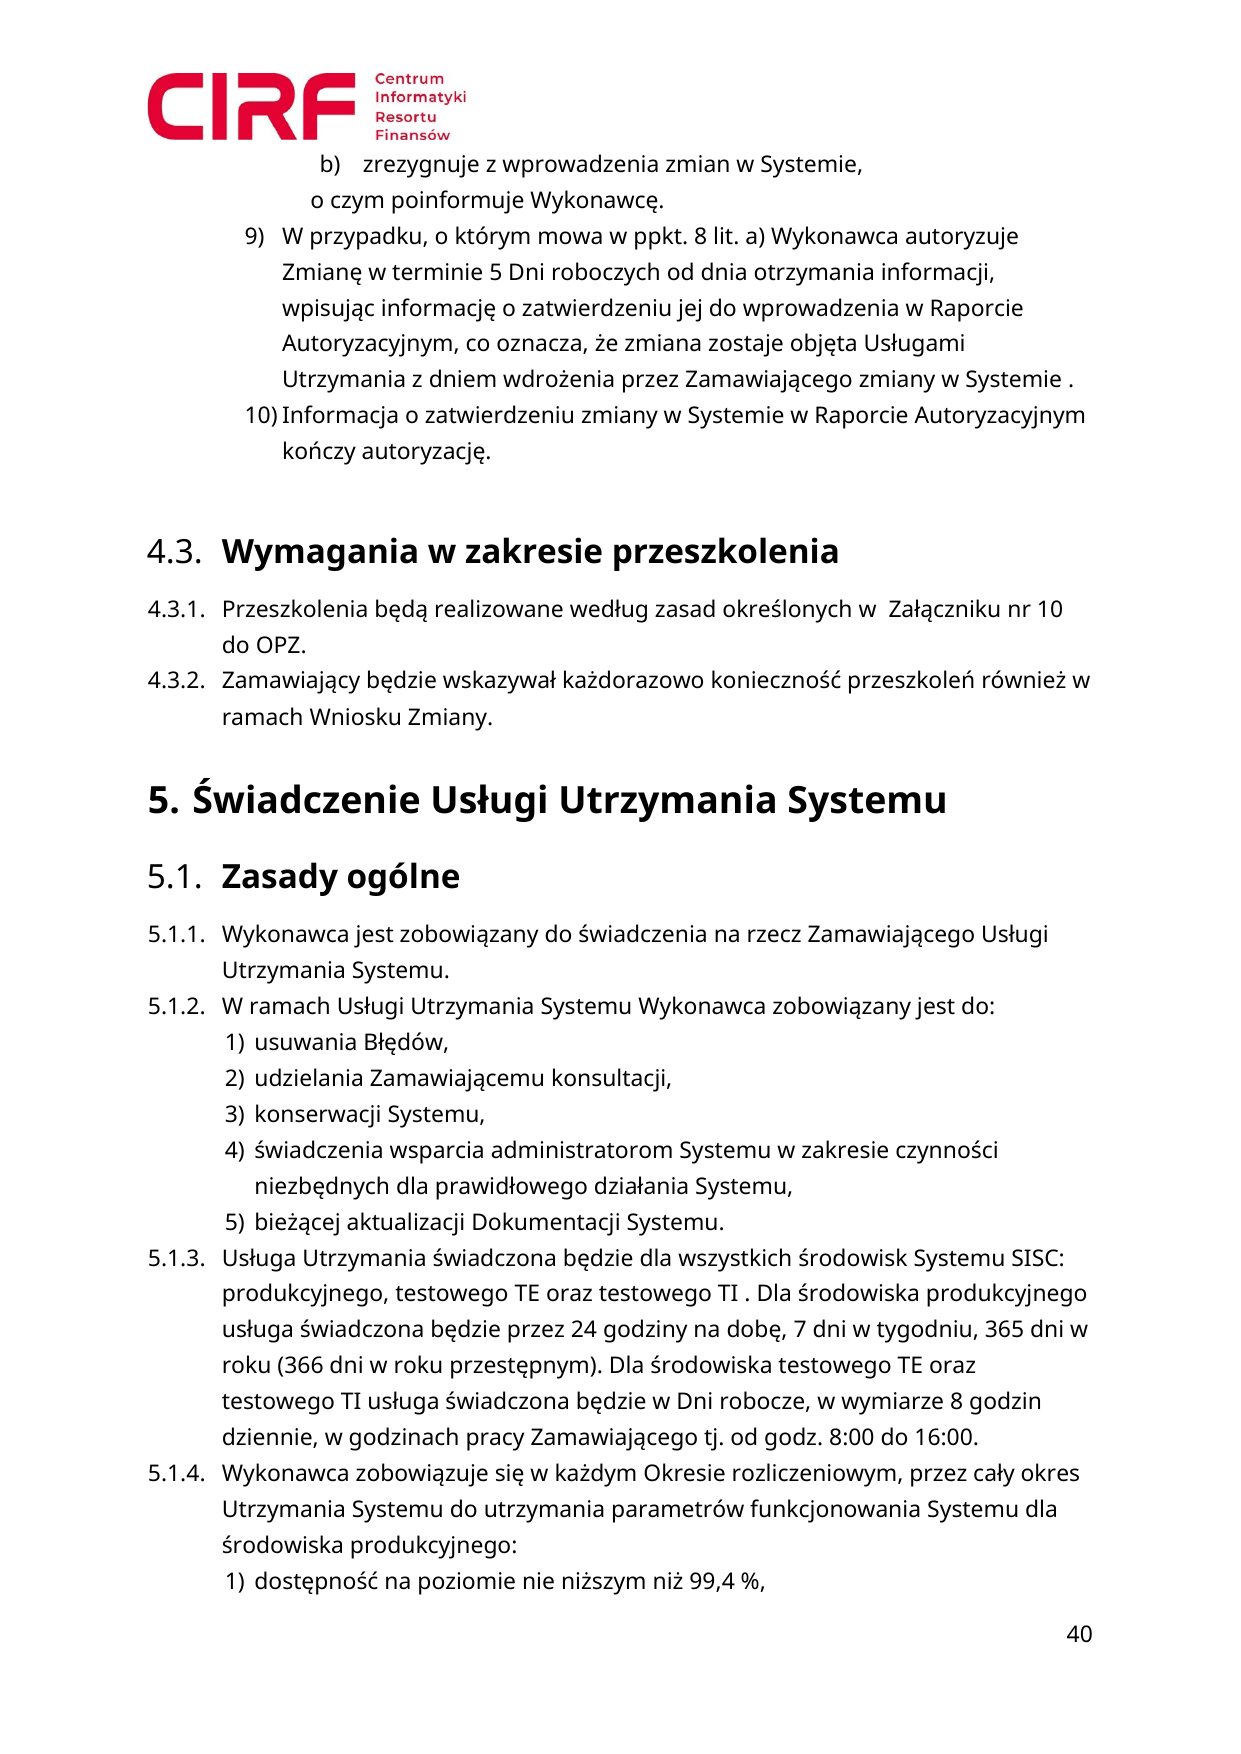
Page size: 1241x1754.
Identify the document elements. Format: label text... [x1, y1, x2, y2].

list Przeszkolenia będą realizowane według zasad określonych w Załączniku nr 10 do OPZ. [148, 593, 1092, 660]
picture [147, 73, 466, 140]
list Zamawiający będzie wskazywał każdorazowo konieczność przeszkoleń również w ramach Wniosku Zmiany. [148, 664, 1092, 732]
list świadczenia wsparcia administratorom Systemu w zakresie czynności niezbędnych dla prawidłowego działania Systemu, [224, 1134, 1092, 1201]
subtitle Świadczenie Usługi Utrzymania Systemu [148, 774, 1092, 825]
list usuwania Błędów, [224, 1026, 1092, 1057]
list bieżącej aktualizacji Dokumentacji Systemu. [224, 1206, 1092, 1237]
list dostępność na poziomie nie niższym niż 99,4 %, [224, 1565, 1092, 1596]
list Wykonawca zobowiązuje się w każdym Okresie rozliczeniowym, przez cały okres Utrzymania Systemu do utrzymania parametrów funkcjonowania Systemu dla środowiska produkcyjnego: [148, 1457, 1092, 1560]
list konserwacji Systemu, [224, 1098, 1092, 1129]
subtitle Wymagania w zakresie przeszkolenia [147, 528, 1092, 573]
text o czym poinformuje Wykonawcę. [310, 184, 1092, 215]
list Wykonawca jest zobowiązany do świadczenia na rzecz Zamawiającego Usługi Utrzymania Systemu. [148, 918, 1092, 985]
list W przypadku, o którym mowa w ppkt. 8 lit. a) Wykonawca autoryzuje Zmianę w terminie 5 Dni roboczych od dnia otrzymania informacji, wpisując informację o zatwierdzeniu jej do wprowadzenia w Raporcie Autoryzacyjnym, co oznacza, że zmiana zostaje objęta Usługami Utrzymania z dniem wdrożenia przez Zamawiającego zmiany w Systemie . [244, 219, 1092, 394]
list Usługa Utrzymania świadczona będzie dla wszystkich środowisk Systemu SISC: produkcyjnego, testowego TE oraz testowego TI . Dla środowiska produkcyjnego usługa świadczona będzie przez 24 godziny na dobę, 7 dni w tygodniu, 365 dni w roku (366 dni w roku przestępnym). Dla środowiska testowego TE oraz testowego TI usługa świadczona będzie w Dni robocze, w wymiarze 8 godzin dziennie, w godzinach pracy Zamawiającego tj. od godz. 8:00 do 16:00. [148, 1241, 1092, 1452]
list udzielania Zamawiającemu konsultacji, [224, 1062, 1092, 1093]
list zrezygnuje z wprowadzenia zmian w Systemie, [319, 148, 1092, 179]
subtitle Zasady ogólne [147, 853, 1092, 899]
list Informacja o zatwierdzeniu zmiany w Systemie w Raporcie Autoryzacyjnym kończy autoryzację. [244, 399, 1092, 466]
list W ramach Usługi Utrzymania Systemu Wykonawca zobowiązany jest do: [148, 990, 1092, 1021]
